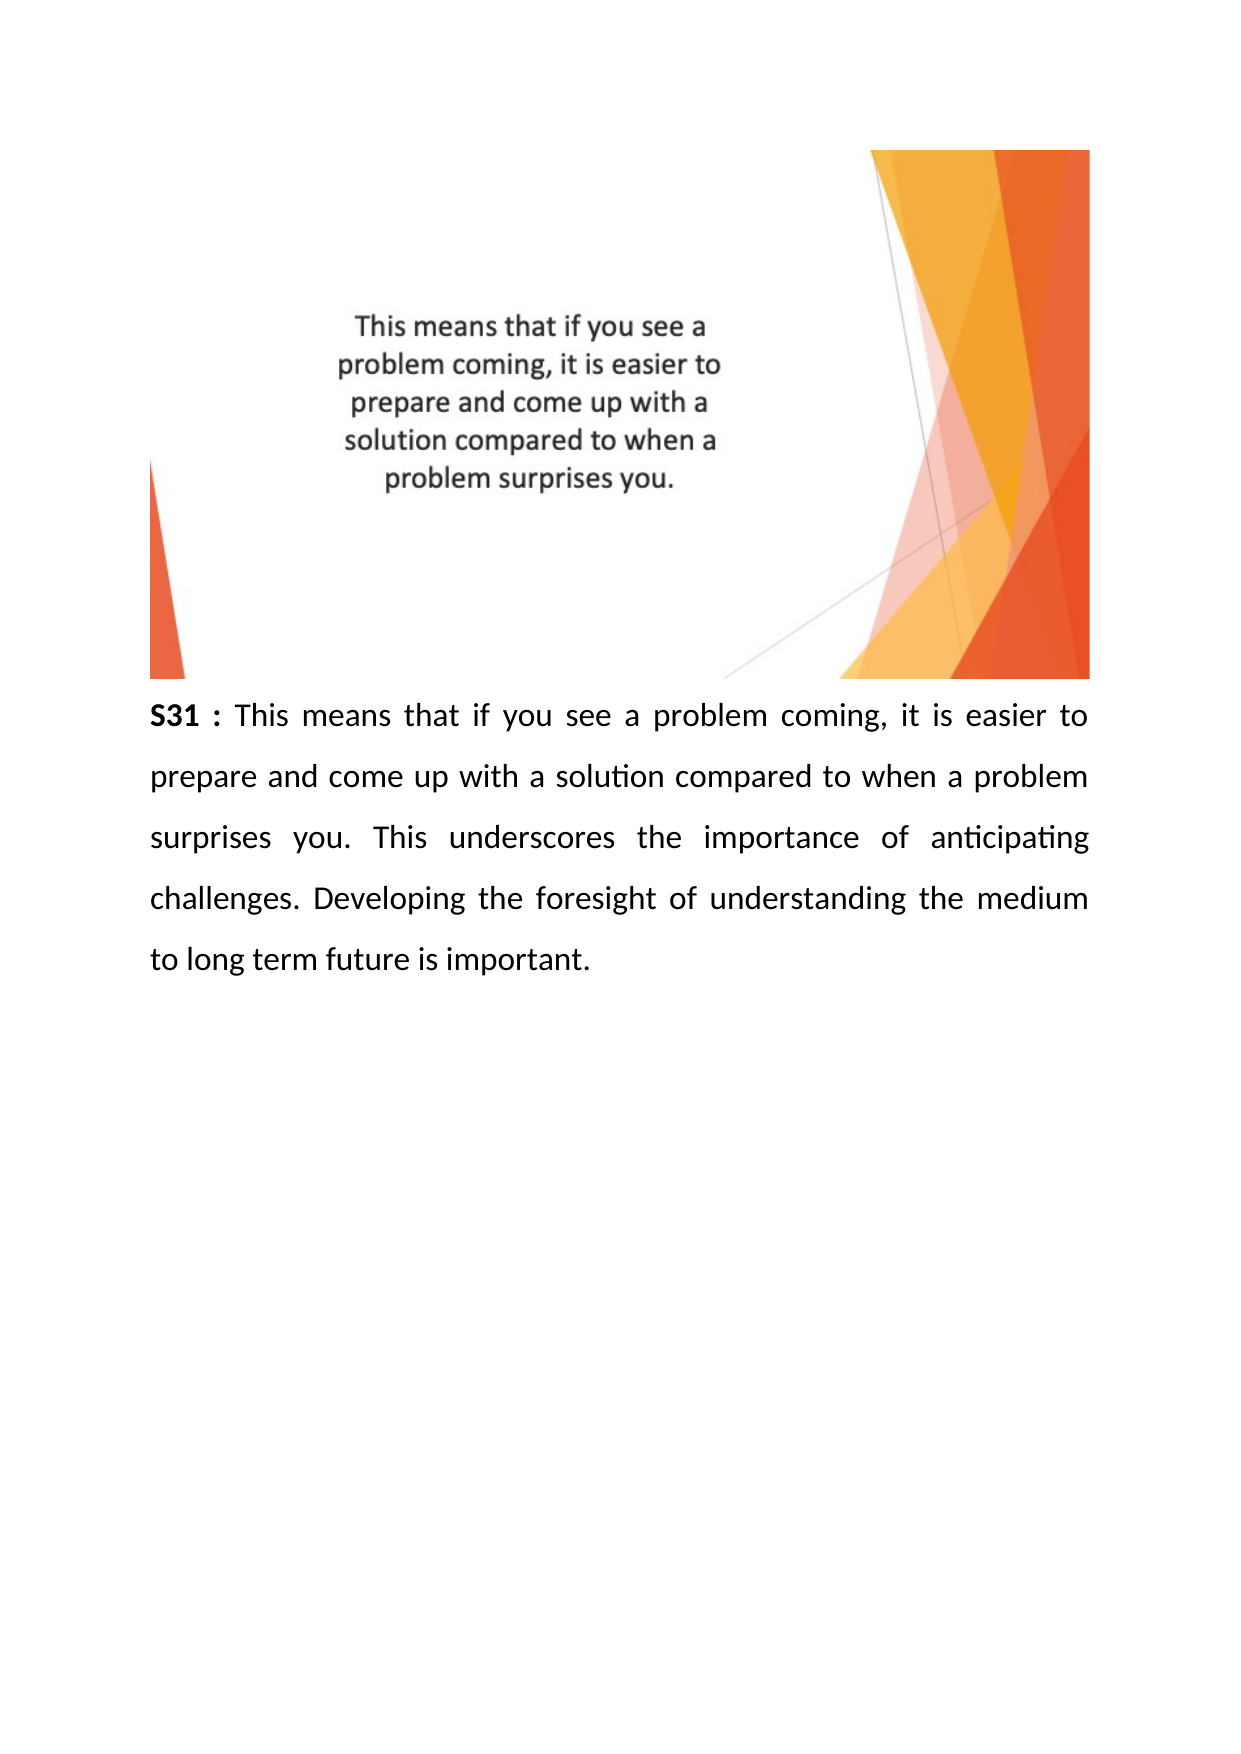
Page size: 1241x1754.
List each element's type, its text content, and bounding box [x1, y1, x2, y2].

picture [150, 150, 1090, 679]
text S31 : This means that if you see a problem coming, it is easier to prepare and come up with a solution compared to when a problem surprises you. This underscores the importance of anticipating challenges. Developing the foresight of understanding the medium to long term future is important. [150, 694, 1090, 979]
